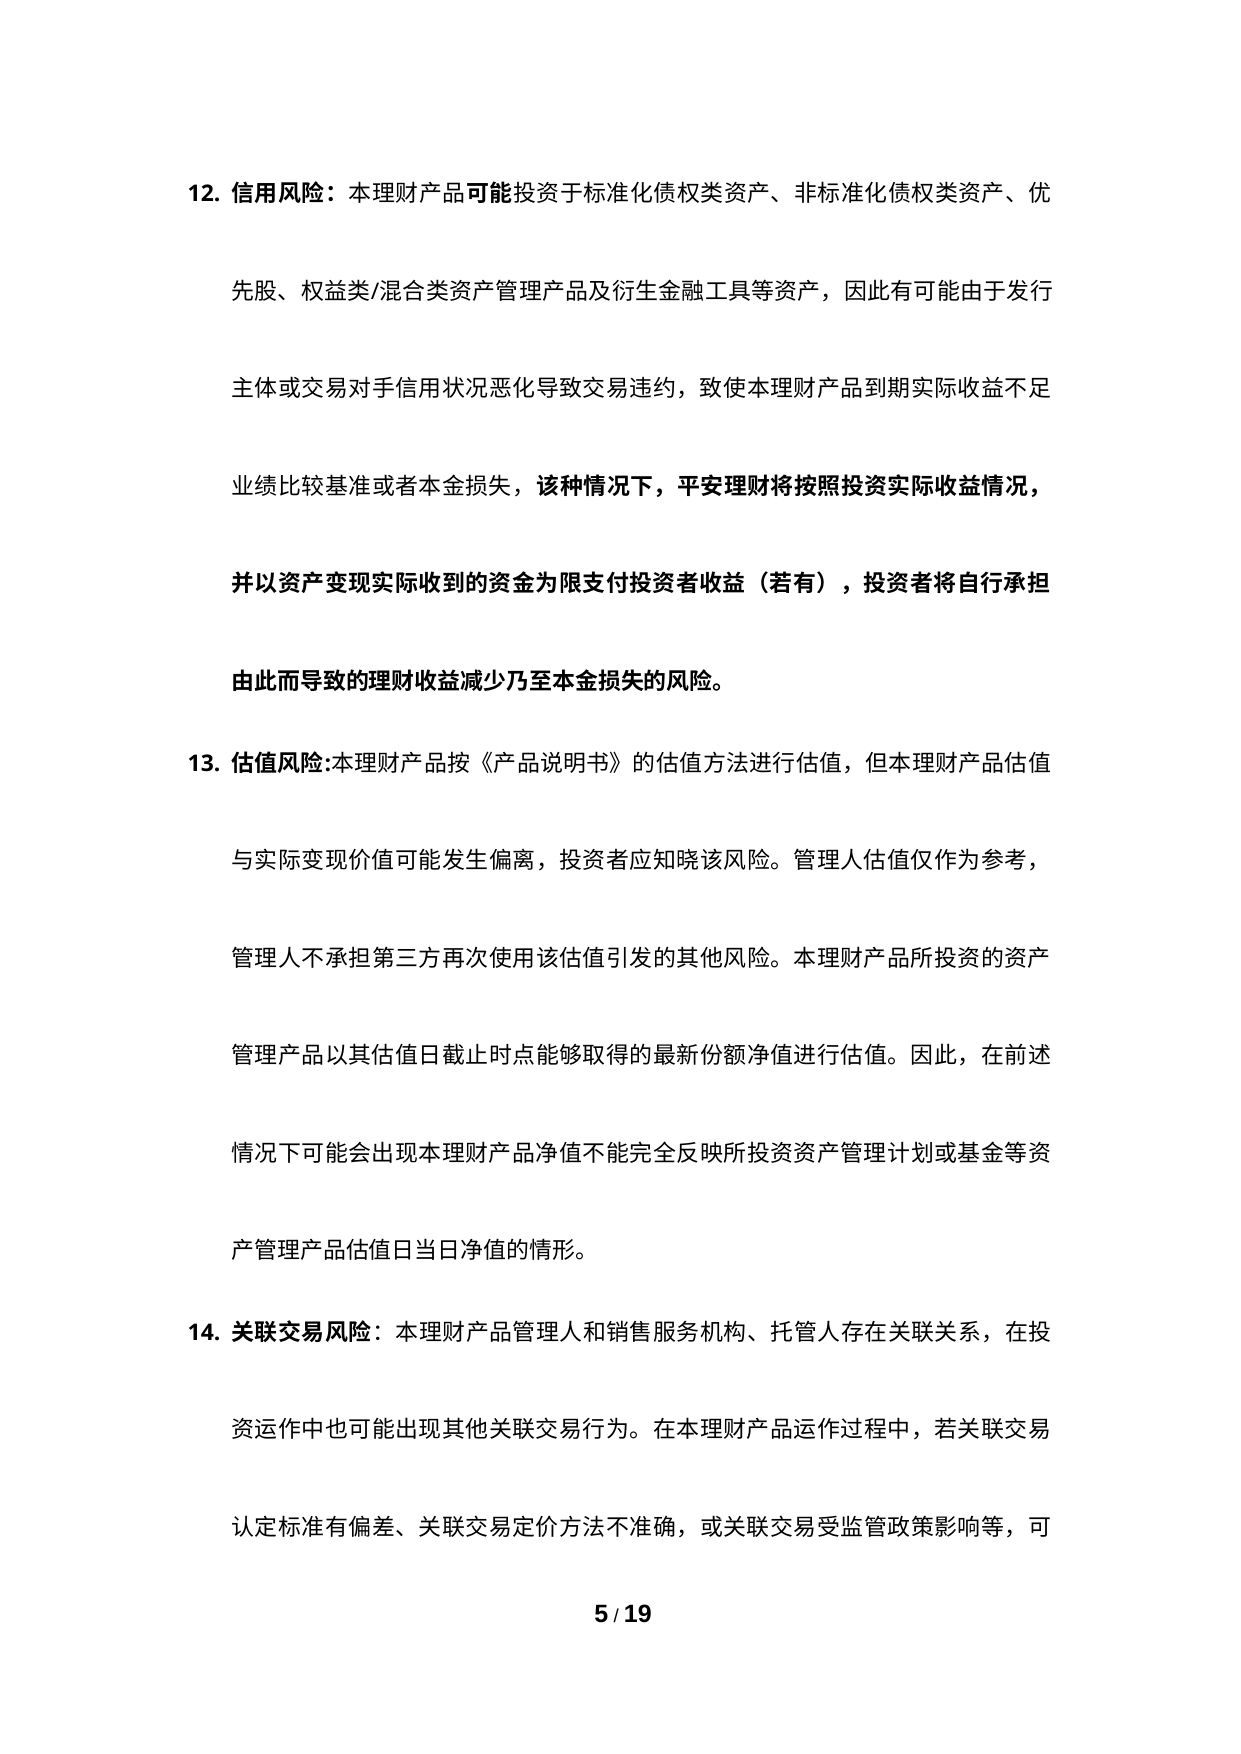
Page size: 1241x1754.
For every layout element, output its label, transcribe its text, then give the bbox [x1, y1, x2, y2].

list 信用风险：本理财产品可能投资于标准化债权类资产、非标准化债权类资产、优先股、权益类/混合类资产管理产品及衍生金融工具等资产，因此有可能由于发行主体或交易对手信用状况恶化导致交易违约，致使本理财产品到期实际收益不足业绩比较基准或者本金损失，该种情况下，平安理财将按照投资实际收益情况，并以资产变现实际收到的资金为限支付投资者收益（若有），投资者将自行承担由此而导致的理财收益减少乃至本金损失的风险。 [187, 159, 1053, 712]
list 估值风险:本理财产品按《产品说明书》的估值方法进行估值，但本理财产品估值与实际变现价值可能发生偏离，投资者应知晓该风险。管理人估值仅作为参考，管理人不承担第三方再次使用该估值引发的其他风险。本理财产品所投资的资产管理产品以其估值日截止时点能够取得的最新份额净值进行估值。因此，在前述情况下可能会出现本理财产品净值不能完全反映所投资资产管理计划或基金等资产管理产品估值日当日净值的情形。 [187, 728, 1053, 1281]
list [187, 1298, 1053, 1558]
